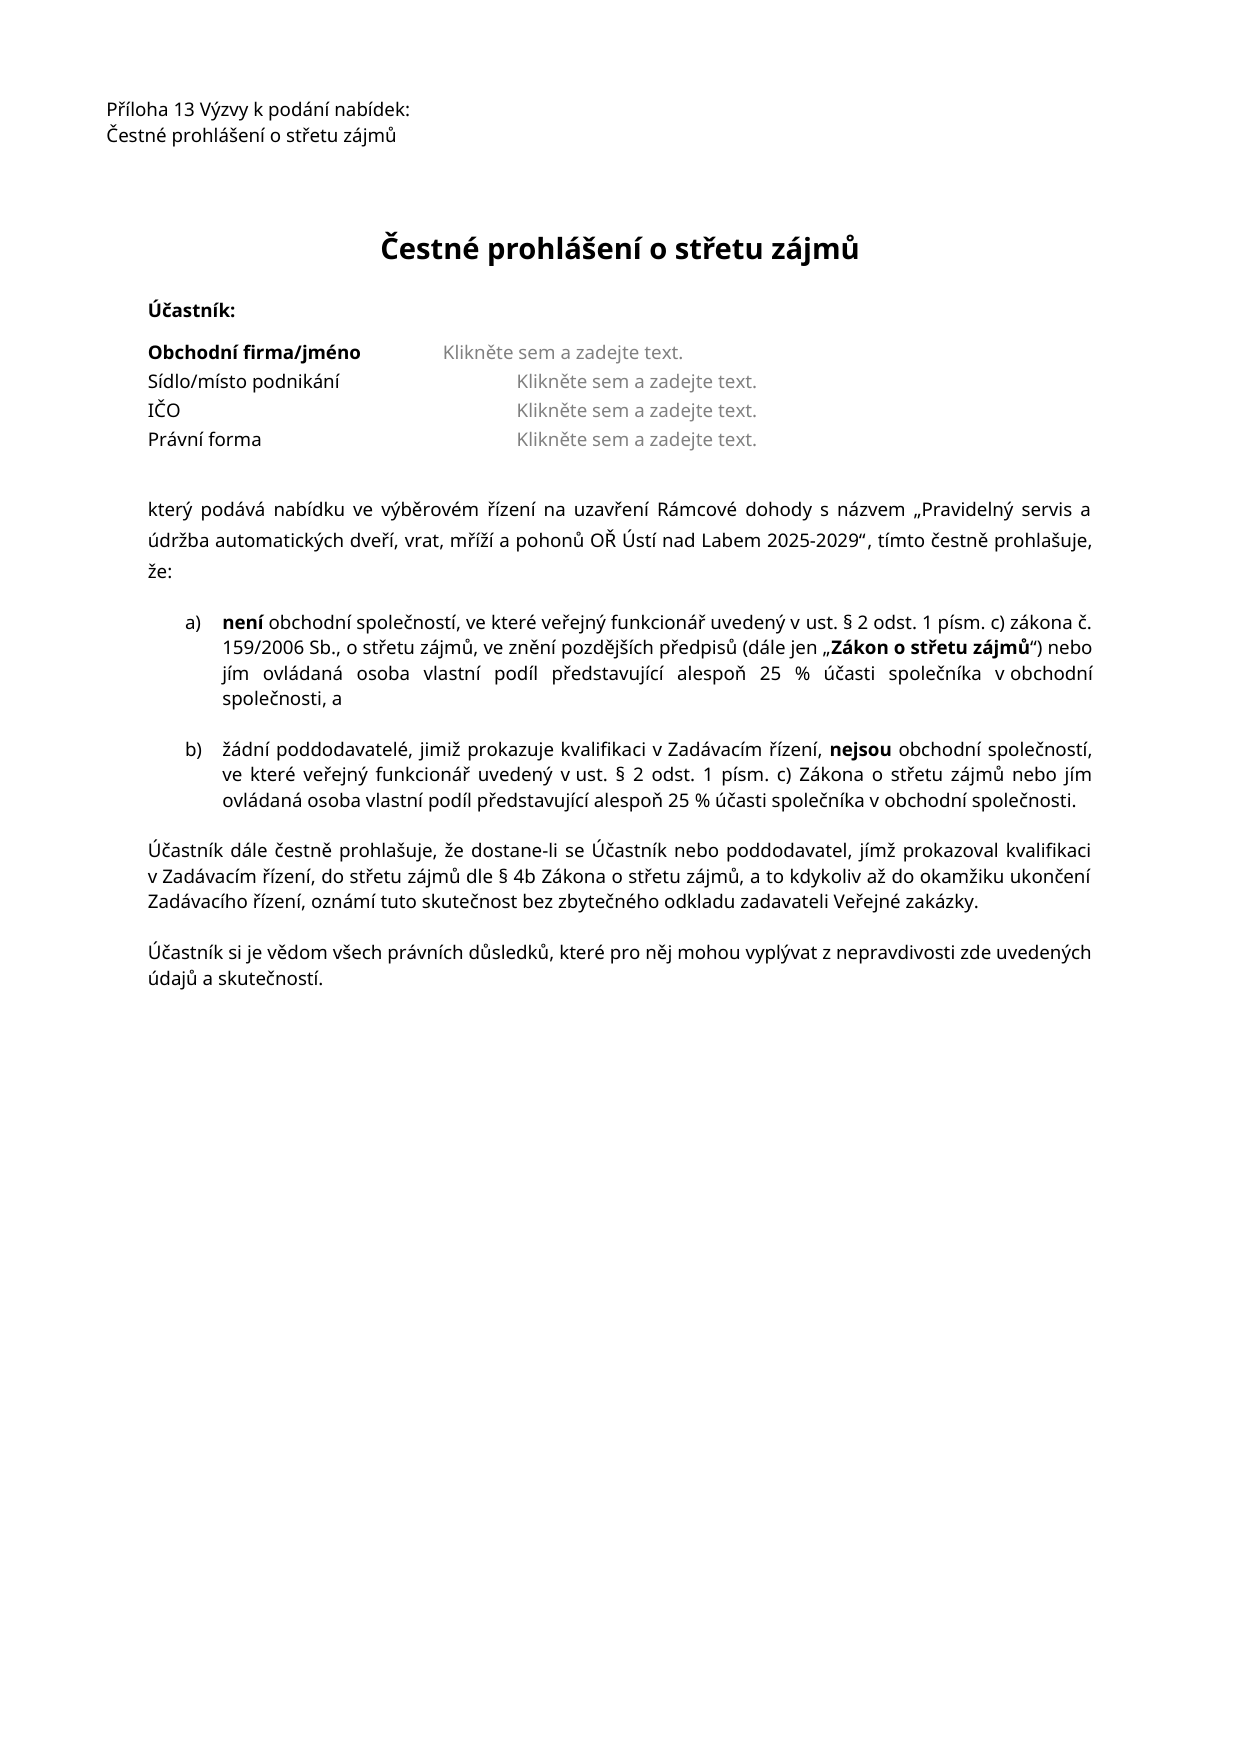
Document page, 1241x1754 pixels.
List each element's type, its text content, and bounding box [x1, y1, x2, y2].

list žádní poddodavatelé, jimiž prokazuje kvalifikaci v Zadávacím řízení, nejsou obchodní společností, ve které veřejný funkcionář uvedený v ust. § 2 odst. 1 písm. c) Zákona o střetu zájmů nebo jím ovládaná osoba vlastní podíl představující alespoň 25 % účasti společníka v obchodní společnosti. [185, 736, 1093, 813]
text Účastník: [148, 293, 1093, 324]
list není obchodní společností, ve které veřejný funkcionář uvedený v ust. § 2 odst. 1 písm. c) zákona č. 159/2006 Sb., o střetu zájmů, ve znění pozdějších předpisů (dále jen „Zákon o střetu zájmů“) nebo jím ovládaná osoba vlastní podíl představující alespoň 25 % účasti společníka v obchodní společnosti, a [185, 609, 1093, 711]
text který podává nabídku ve výběrovém řízení na uzavření Rámcové dohody s názvem „Pravidelný servis a údržba automatických dveří, vrat, mříží a pohonů OŘ Ústí nad Labem 2025-2029“, tímto čestně prohlašuje, že: [148, 490, 1093, 584]
text Obchodní firma/jméno [148, 336, 1093, 365]
text Sídlo/místo podnikání [148, 365, 1093, 394]
text Účastník si je vědom všech právních důsledků, které pro něj mohou vyplývat z nepravdivosti zde uvedených údajů a skutečností. [148, 939, 1093, 990]
text Účastník dále čestně prohlašuje, že dostane-li se Účastník nebo poddodavatel, jímž prokazoval kvalifikaci v Zadávacím řízení, do střetu zájmů dle § 4b Zákona o střetu zájmů, a to kdykoliv až do okamžiku ukončení Zadávacího řízení, oznámí tuto skutečnost bez zbytečného odkladu zadavateli Veřejné zakázky. [148, 838, 1093, 914]
text Právní forma [148, 423, 1093, 452]
title Čestné prohlášení o střetu zájmů [148, 228, 1093, 268]
text IČO [148, 394, 1093, 423]
